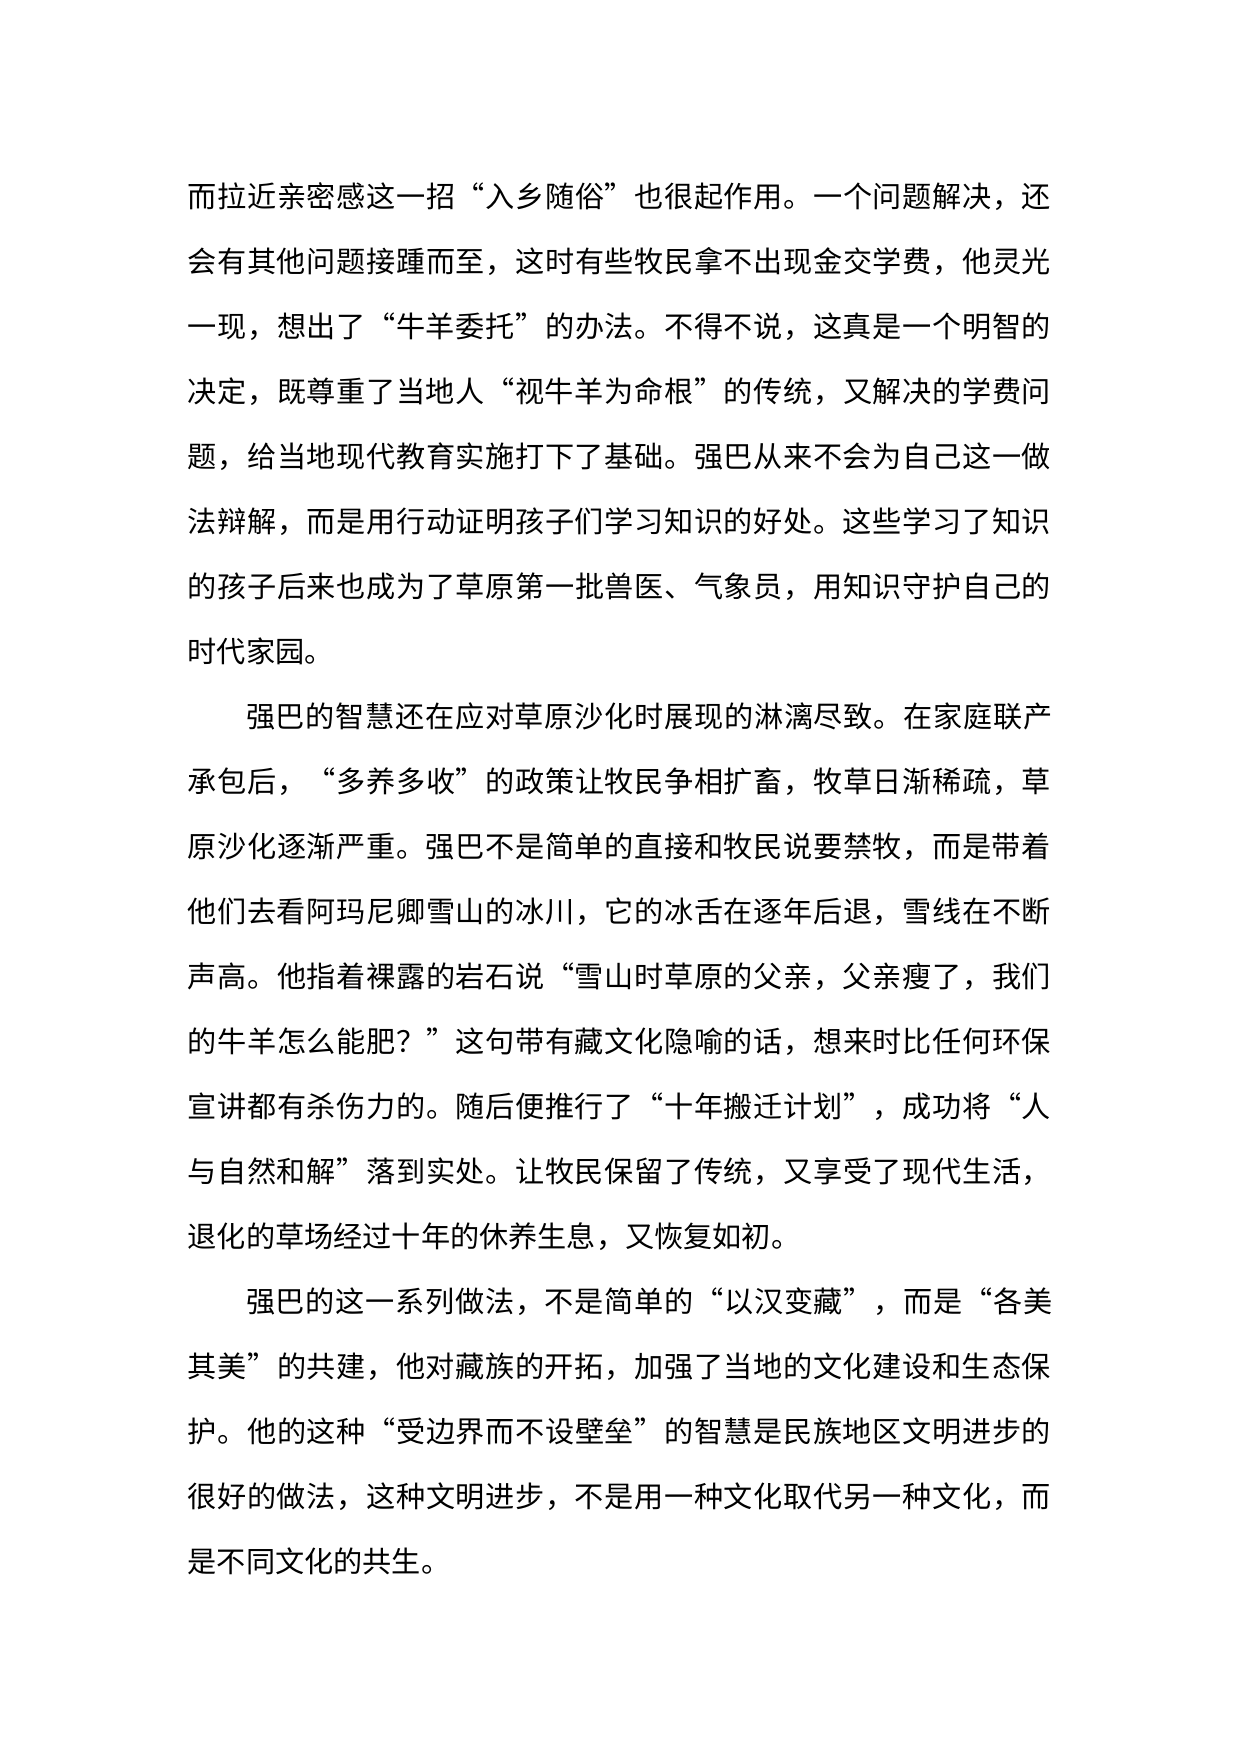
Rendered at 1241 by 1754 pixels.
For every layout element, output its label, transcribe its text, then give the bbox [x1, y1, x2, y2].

text 强巴的这一系列做法，不是简单的“以汉变藏”，而是“各美其美”的共建，他对藏族的开拓，加强了当地的文化建设和生态保护。他的这种“受边界而不设壁垒”的智慧是民族地区文明进步的很好的做法，这种文明进步，不是用一种文化取代另一种文化，而是不同文化的共生。 [187, 1267, 1053, 1592]
text 强巴的智慧还在应对草原沙化时展现的淋漓尽致。在家庭联产承包后，“多养多收”的政策让牧民争相扩畜，牧草日渐稀疏，草原沙化逐渐严重。强巴不是简单的直接和牧民说要禁牧，而是带着他们去看阿玛尼卿雪山的冰川，它的冰舌在逐年后退，雪线在不断声高。他指着裸露的岩石说“雪山时草原的父亲，父亲瘦了，我们的牛羊怎么能肥？”这句带有藏文化隐喻的话，想来时比任何环保宣讲都有杀伤力的。随后便推行了“十年搬迁计划”，成功将“人与自然和解”落到实处。让牧民保留了传统，又享受了现代生活，退化的草场经过十年的休养生息，又恢复如初。 [187, 682, 1053, 1267]
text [187, 162, 1053, 682]
